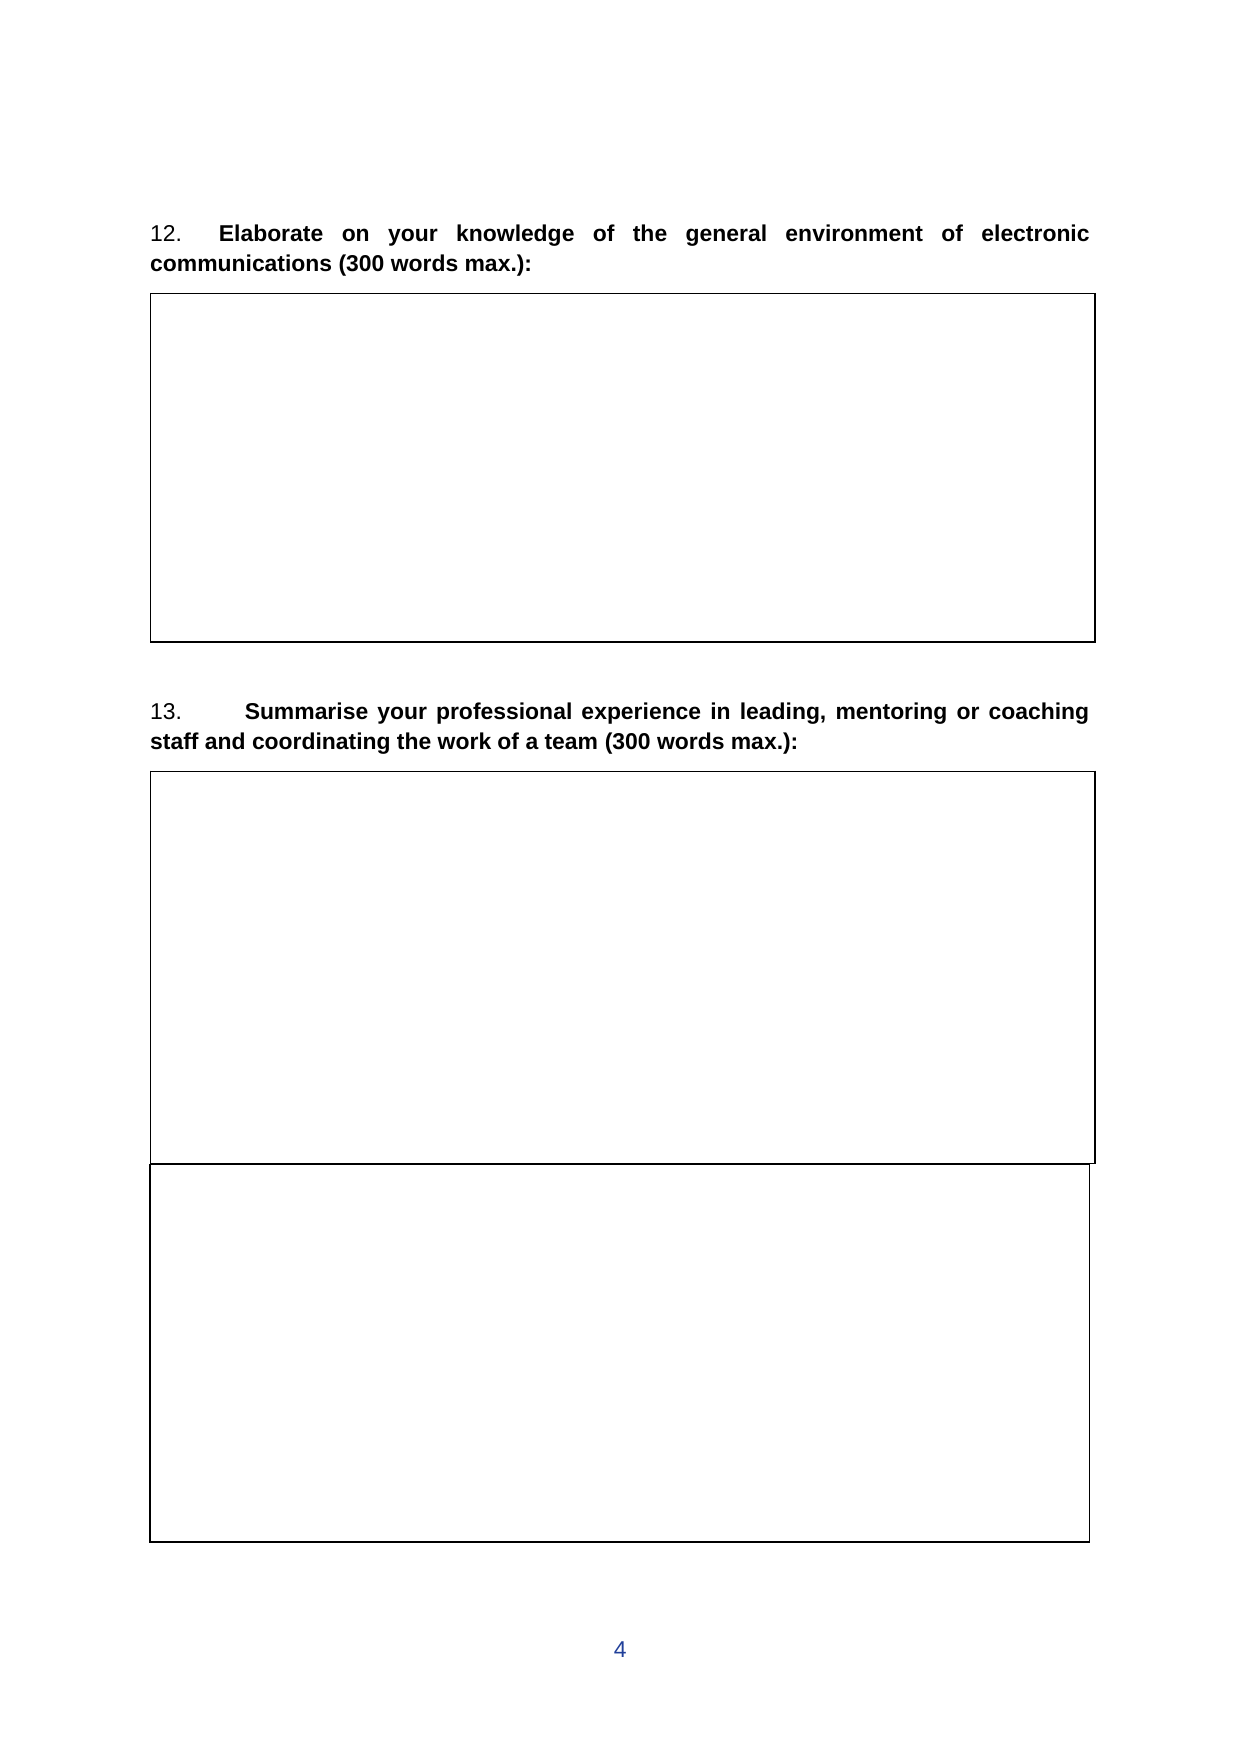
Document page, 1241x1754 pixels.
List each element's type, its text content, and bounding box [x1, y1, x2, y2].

table_header [151, 772, 1094, 1163]
subtitle 12. Elaborate on your knowledge of the general environment of electronic communications (300 words max.): [150, 220, 1090, 276]
table_header [151, 294, 1094, 641]
table_header [151, 1165, 1089, 1541]
subtitle 13. Summarise your professional experience in leading, mentoring or coaching staff and coordinating the work of a team (300 words max.): [150, 698, 1090, 754]
